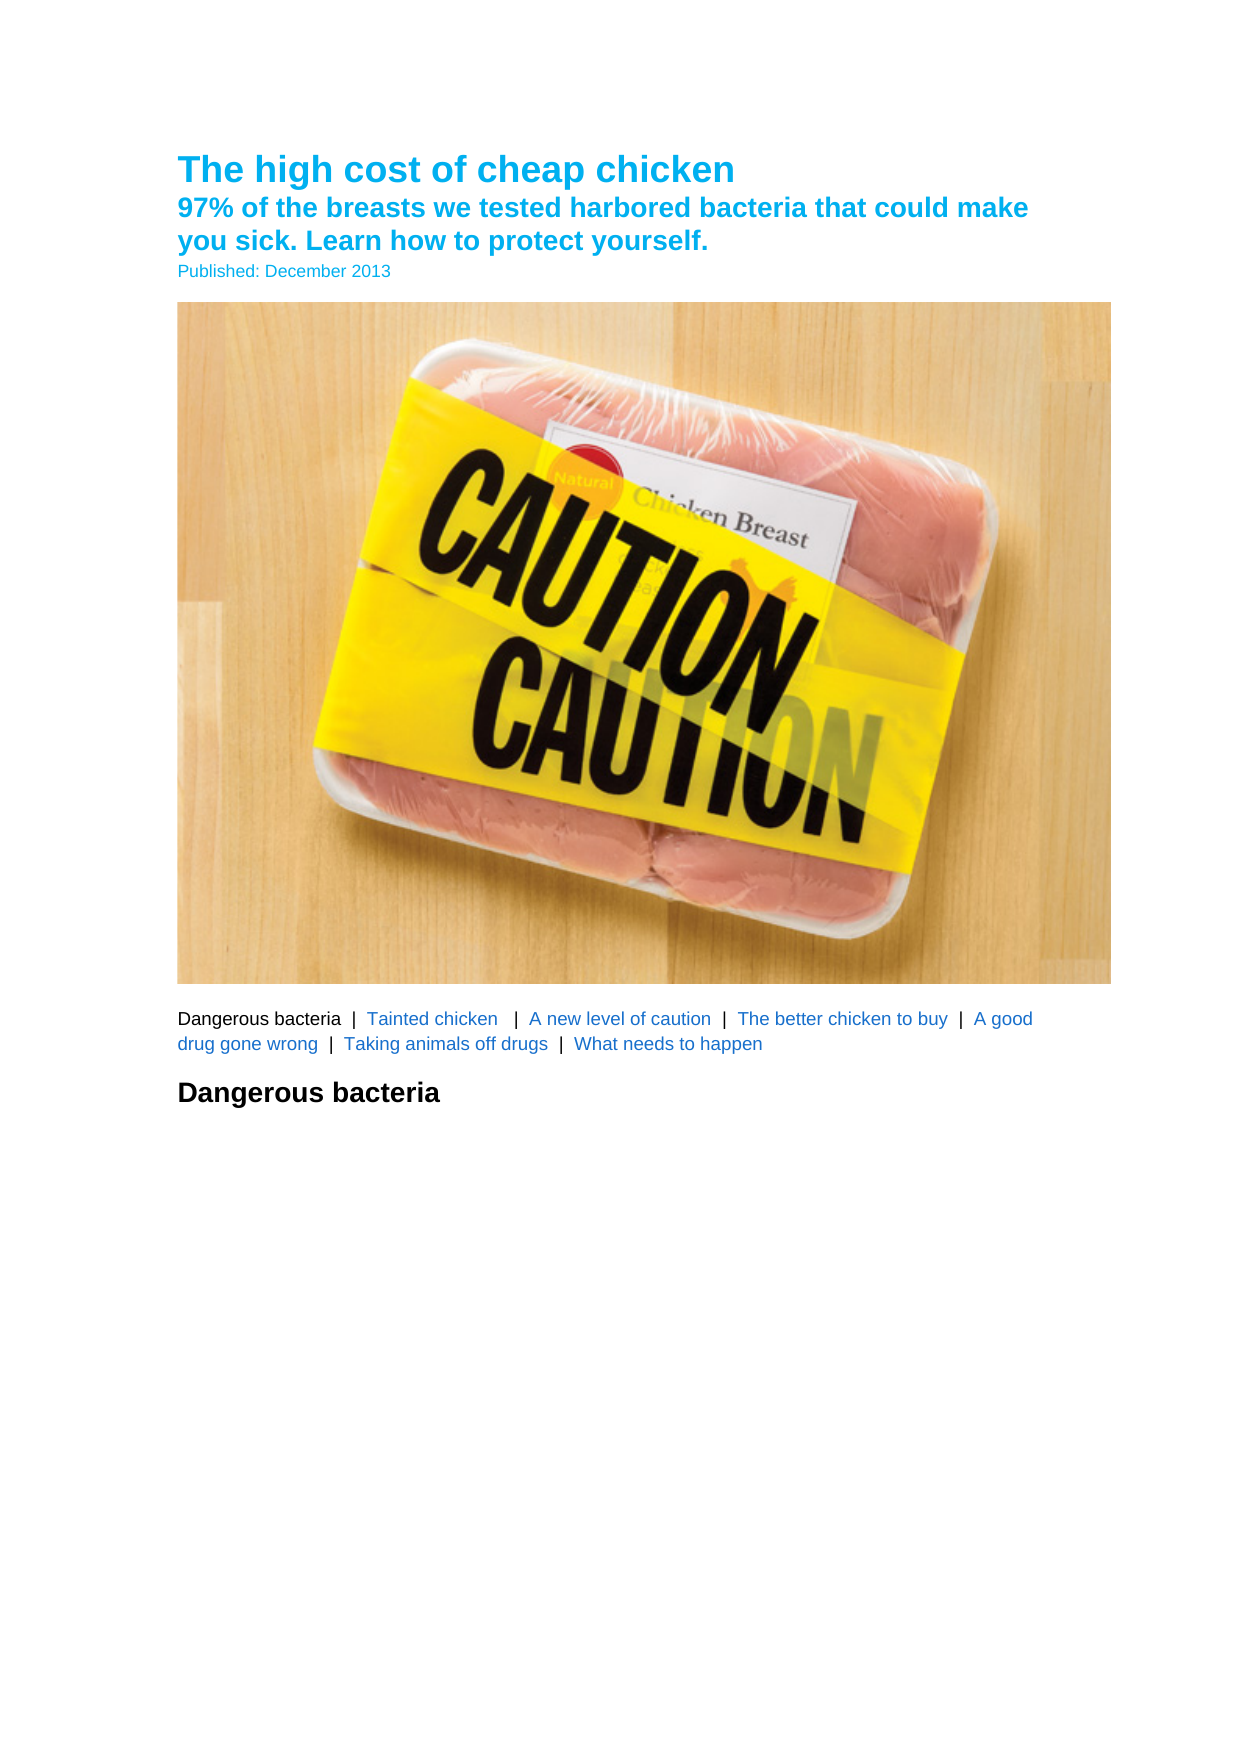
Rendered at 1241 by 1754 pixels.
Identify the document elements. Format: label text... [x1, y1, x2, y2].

text Dangerous bacteria | Tainted chicken | A new level of caution | The better chicken to buy | A good drug gone wrong | Taking animals off drugs | What needs to happen [177, 1004, 1063, 1054]
picture [177, 302, 1111, 984]
text Dangerous bacteria [177, 1075, 1063, 1108]
text Published: December 2013 [177, 256, 1063, 281]
text The high cost of cheap chicken [177, 148, 1063, 191]
text 97% of the breasts we tested harbored bacteria that could make you sick. Learn how to protect yourself. [177, 191, 1063, 256]
